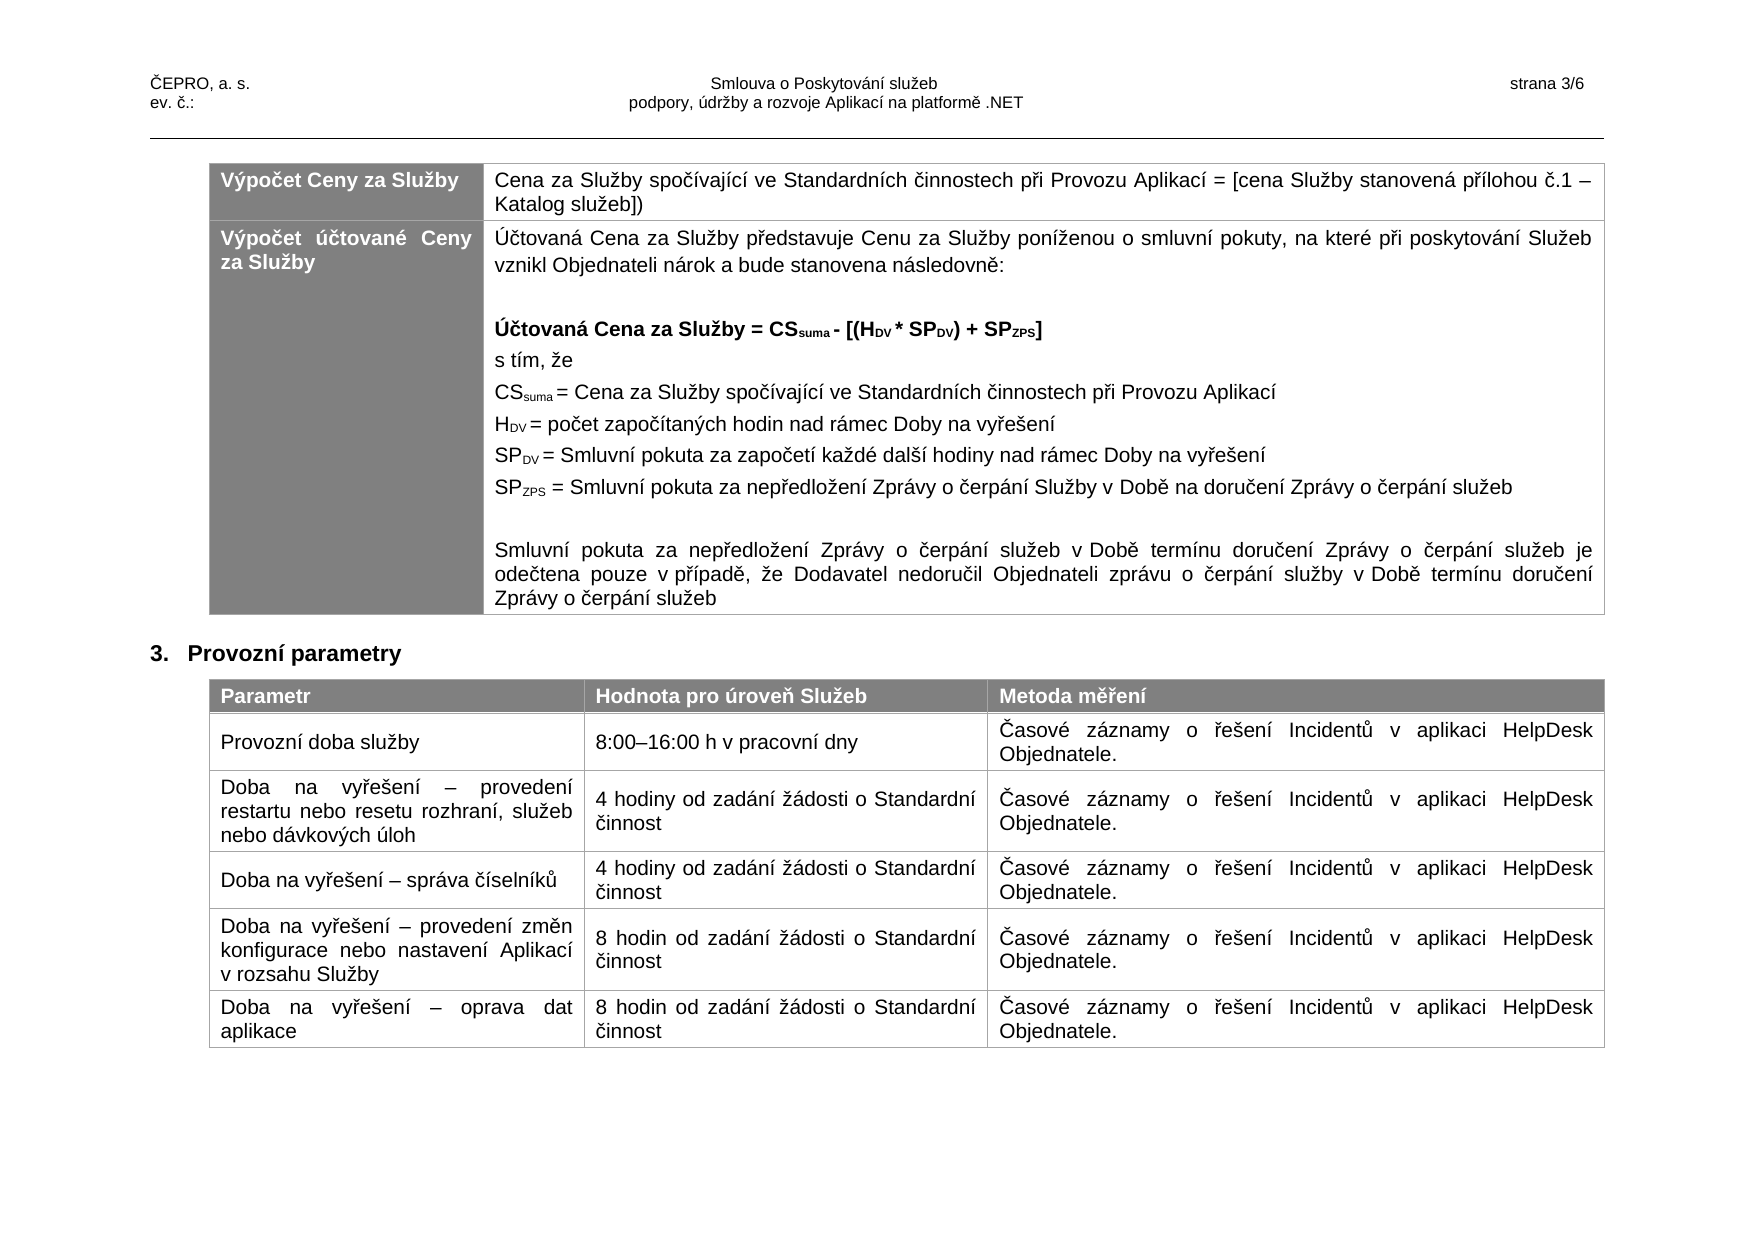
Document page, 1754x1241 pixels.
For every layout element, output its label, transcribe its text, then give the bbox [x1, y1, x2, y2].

table_cell 8 hodin od zadání žádosti o Standardní činnost [585, 909, 987, 989]
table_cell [988, 909, 1604, 989]
table_cell Časové záznamy o řešení Incidentů v aplikaci HelpDesk Objednatele. [988, 714, 1604, 770]
table_cell Výpočet Ceny za Služby [210, 164, 483, 220]
table_cell Časové záznamy o řešení Incidentů v aplikaci HelpDesk Objednatele. [988, 852, 1604, 908]
table_cell Časové záznamy o řešení Incidentů v aplikaci HelpDesk Objednatele. [988, 771, 1604, 851]
table_cell Doba na vyřešení – správa číselníků [210, 852, 584, 908]
table_cell Provozní doba služby [210, 714, 584, 770]
table_cell Výpočet účtované Ceny za Služby [210, 221, 483, 614]
table_cell 8:00–16:00 h v pracovní dny [585, 714, 987, 770]
table_cell Doba na vyřešení – oprava dat aplikace [210, 991, 584, 1047]
table_cell 4 hodiny od zadání žádosti o Standardní činnost [585, 852, 987, 908]
table_cell Účtovaná Cena za Služby představuje Cenu za Služby poníženou o smluvní pokuty, na které při poskytování Služeb vznikl Objednateli nárok a bude stanovena následovně: Účtovaná Cena za Služby = CSsuma - [(HDV * SPDV) + SPZPS] s tím, že CSsuma = Cena za Služby spočívající ve Standardních činnostech při Provozu Aplikací HDV = počet započítaných hodin nad rámec Doby na vyřešení SPDV = Smluvní pokuta za započetí každé další hodiny nad rámec Doby na vyřešení SPZPS = Smluvní pokuta za nepředložení Zprávy o čerpání Služby v Době na doručení Zprávy o čerpání služeb Smluvní pokuta za nepředložení Zprávy o čerpání služeb v Době termínu doručení Zprávy o čerpání služeb je odečtena pouze v případě, že Dodavatel nedoručil Objednateli zprávu o čerpání služby v Době termínu doručení Zprávy o čerpání služeb [484, 221, 1604, 614]
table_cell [988, 991, 1604, 1047]
table_cell 4 hodiny od zadání žádosti o Standardní činnost [585, 771, 987, 851]
table_header Hodnota pro úroveň Služeb [585, 680, 987, 712]
table_header Metoda měření [988, 680, 1604, 712]
table_cell Doba na vyřešení – provedení restartu nebo resetu rozhraní, služeb nebo dávkových úloh [210, 771, 584, 851]
table_cell Cena za Služby spočívající ve Standardních činnostech při Provozu Aplikací = [cena Služby stanovená přílohou č.1 – Katalog služeb]) [484, 164, 1604, 220]
table_header Parametr [210, 680, 584, 712]
table_cell 8 hodin od zadání žádosti o Standardní činnost [585, 991, 987, 1047]
table_cell Doba na vyřešení – provedení změn konfigurace nebo nastavení Aplikací v rozsahu Služby [210, 909, 584, 989]
list Provozní parametry [150, 640, 1604, 667]
